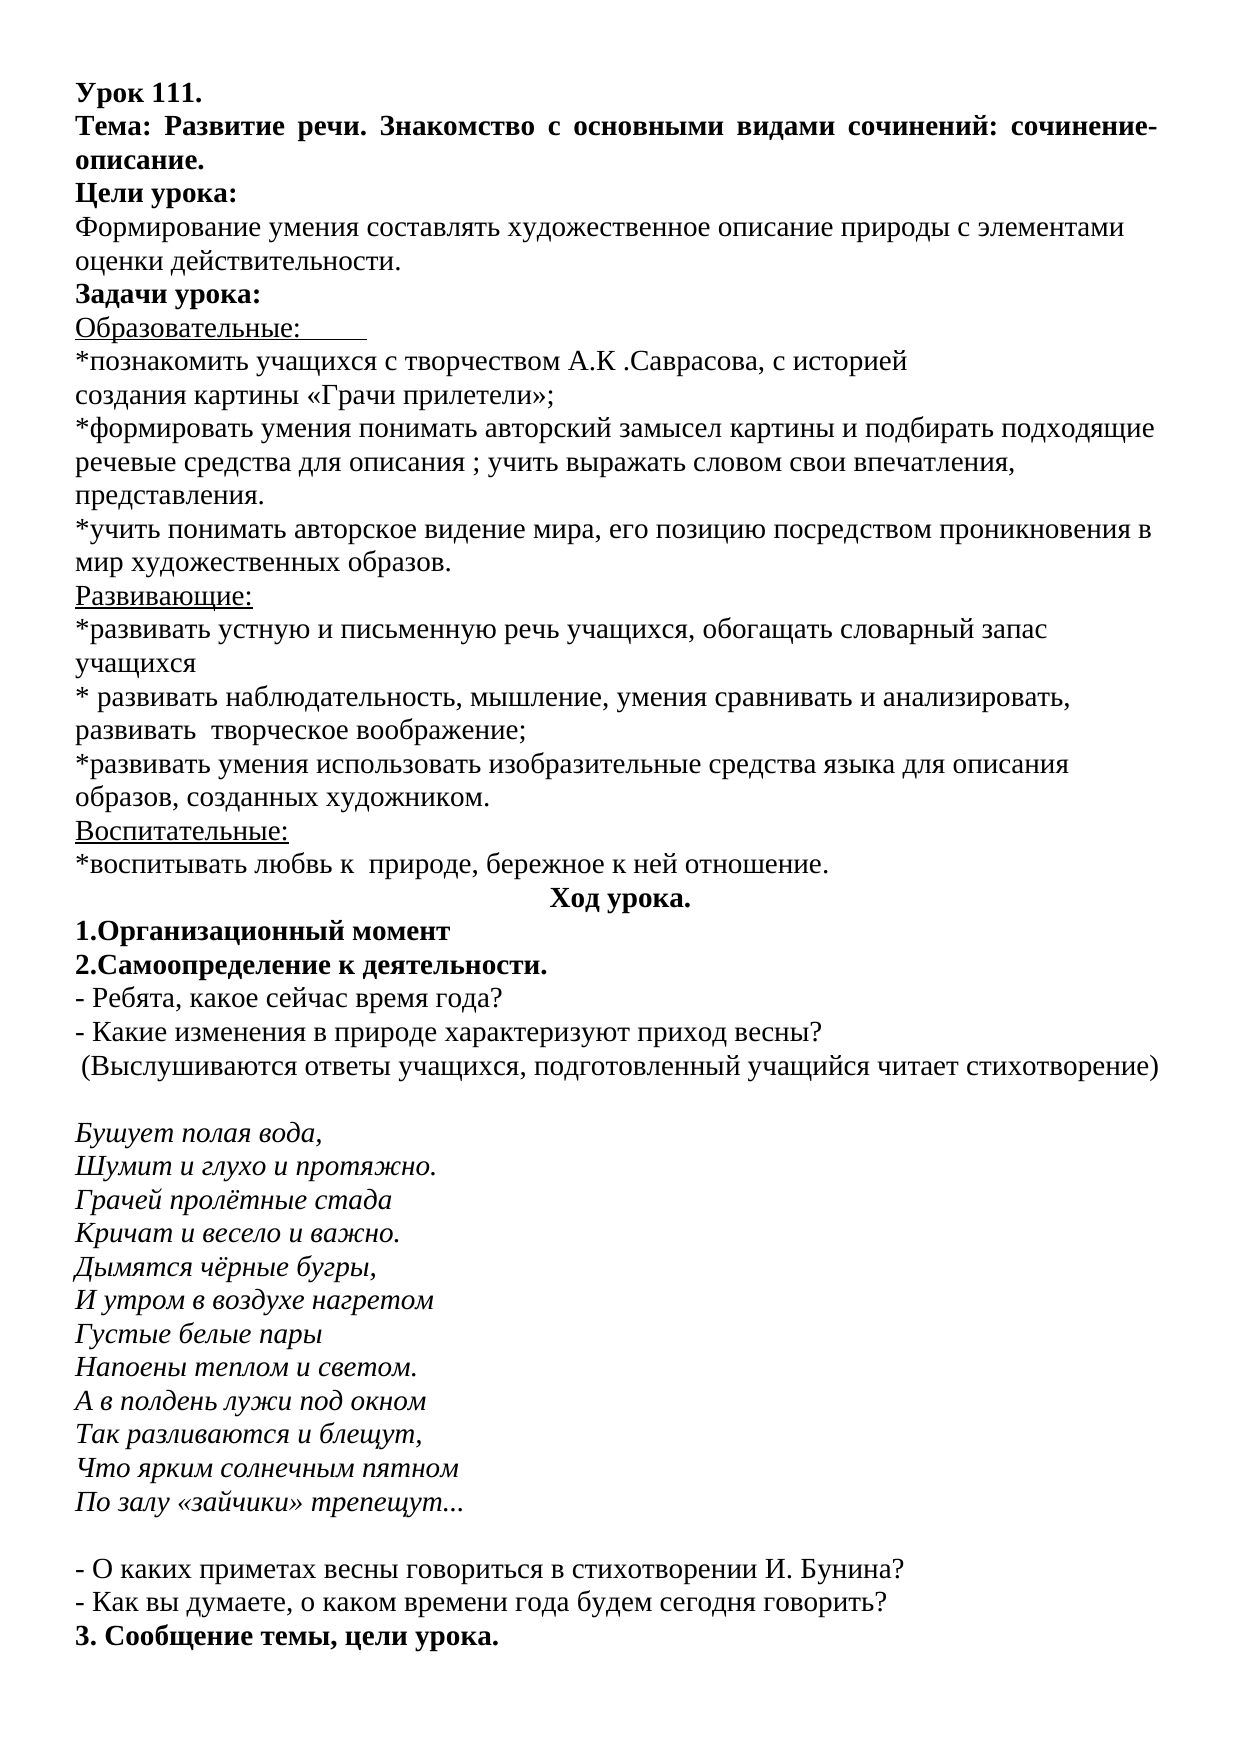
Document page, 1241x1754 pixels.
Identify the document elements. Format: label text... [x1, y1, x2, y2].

text Урок 111. [75, 75, 1159, 108]
text Кричат и весело и важно. [75, 1215, 1165, 1249]
text *познакомить учащихся с творчеством А.К .Саврасова, с историей создания картины «Грачи прилетели»; [75, 343, 1165, 410]
text - О каких приметах весны говориться в стихотворении И. Бунина? [75, 1551, 1165, 1584]
text * развивать наблюдательность, мышление, умения сравнивать и анализировать, развивать творческое воображение; [75, 679, 1165, 746]
text Цели урока: [75, 176, 1165, 209]
text *развивать умения использовать изобразительные средства языка для описания образов, созданных художником. [75, 746, 1165, 813]
text Дымятся чёрные бугры, [75, 1249, 1165, 1282]
text *воспитывать любвь к природе, бережное к ней отношение. [75, 846, 1165, 880]
text *развивать устную и письменную речь учащихся, обогащать словарный запас учащихся [75, 612, 1165, 679]
text А в полдень лужи под окном [75, 1383, 1165, 1417]
text Тема: Развитие речи. Знакомство с основными видами сочинений: сочинение-описание. [75, 108, 1159, 176]
text По залу «зайчики» трепещут... [75, 1484, 1165, 1517]
text - Как вы думаете, о каком времени года будем сегодня говорить? [75, 1584, 1165, 1618]
text Грачей пролётные стада [75, 1182, 1165, 1215]
text *формировать умения понимать авторский замысел картины и подбирать подходящие речевые средства для описания ; учить выражать словом свои впечатления, представления. [75, 410, 1165, 511]
text Воспитательные: [75, 813, 1165, 846]
text Задачи урока: [75, 276, 1165, 310]
text 3. Сообщение темы, цели урока. [75, 1618, 1165, 1651]
text Ход урока. [75, 880, 1165, 913]
text *учить понимать авторское видение мира, его позицию посредством проникновения в мир художественных образов. [75, 511, 1165, 578]
text Так разливаются и блещут, [75, 1417, 1165, 1450]
text Напоены теплом и светом. [75, 1349, 1165, 1383]
text Бушует полая вода, [75, 1115, 1165, 1148]
text - Какие изменения в природе характеризуют приход весны? [75, 1014, 1165, 1048]
text 1.Организационный момент [75, 913, 1165, 947]
text Шумит и глухо и протяжно. [75, 1148, 1165, 1182]
text (Выслушиваются ответы учащихся, подготовленный учащийся читает стихотворение) [75, 1048, 1165, 1081]
text Формирование умения составлять художественное описание природы с элементами оценки действительности. [75, 209, 1165, 276]
text 2.Самоопределение к деятельности. [75, 947, 1165, 981]
text Что ярким солнечным пятном [75, 1450, 1165, 1484]
text - Ребята, какое сейчас время года? [75, 981, 1165, 1014]
text Развивающие: [75, 578, 1165, 612]
text Образовательные: [75, 310, 1165, 343]
text Густые белые пары [75, 1316, 1165, 1349]
text И утром в воздухе нагретом [75, 1282, 1165, 1316]
